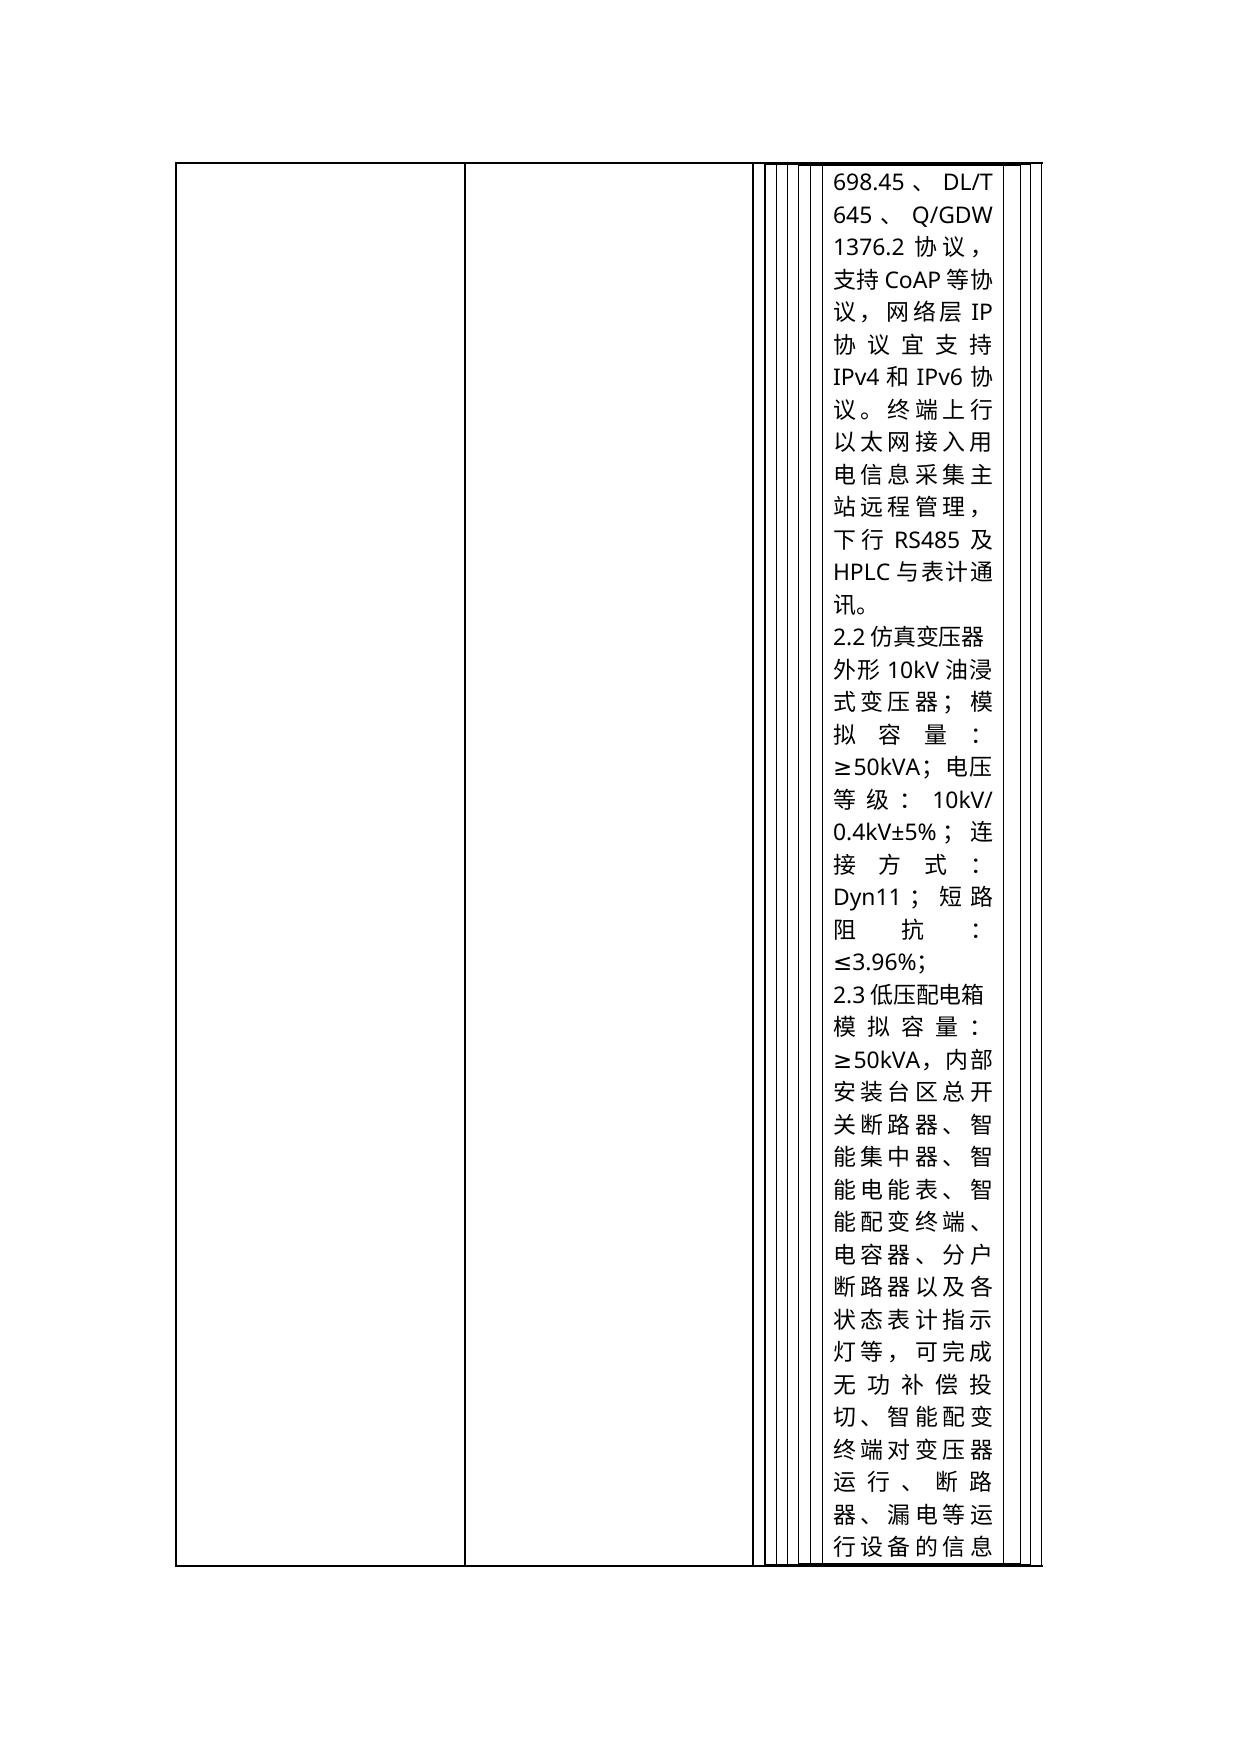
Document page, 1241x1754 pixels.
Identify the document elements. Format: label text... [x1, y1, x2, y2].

table_cell [788, 165, 798, 1564]
table_cell [754, 164, 764, 1565]
table_cell [799, 166, 810, 1563]
table_cell [777, 165, 787, 1564]
table_cell 1 [177, 164, 464, 1565]
table_cell [466, 164, 752, 1565]
table_cell [1031, 164, 1041, 1565]
table_cell [811, 166, 822, 1563]
table_cell [1004, 166, 1020, 1563]
table_cell [766, 165, 776, 1564]
table_cell [823, 166, 1003, 1563]
table_cell [1021, 165, 1030, 1564]
